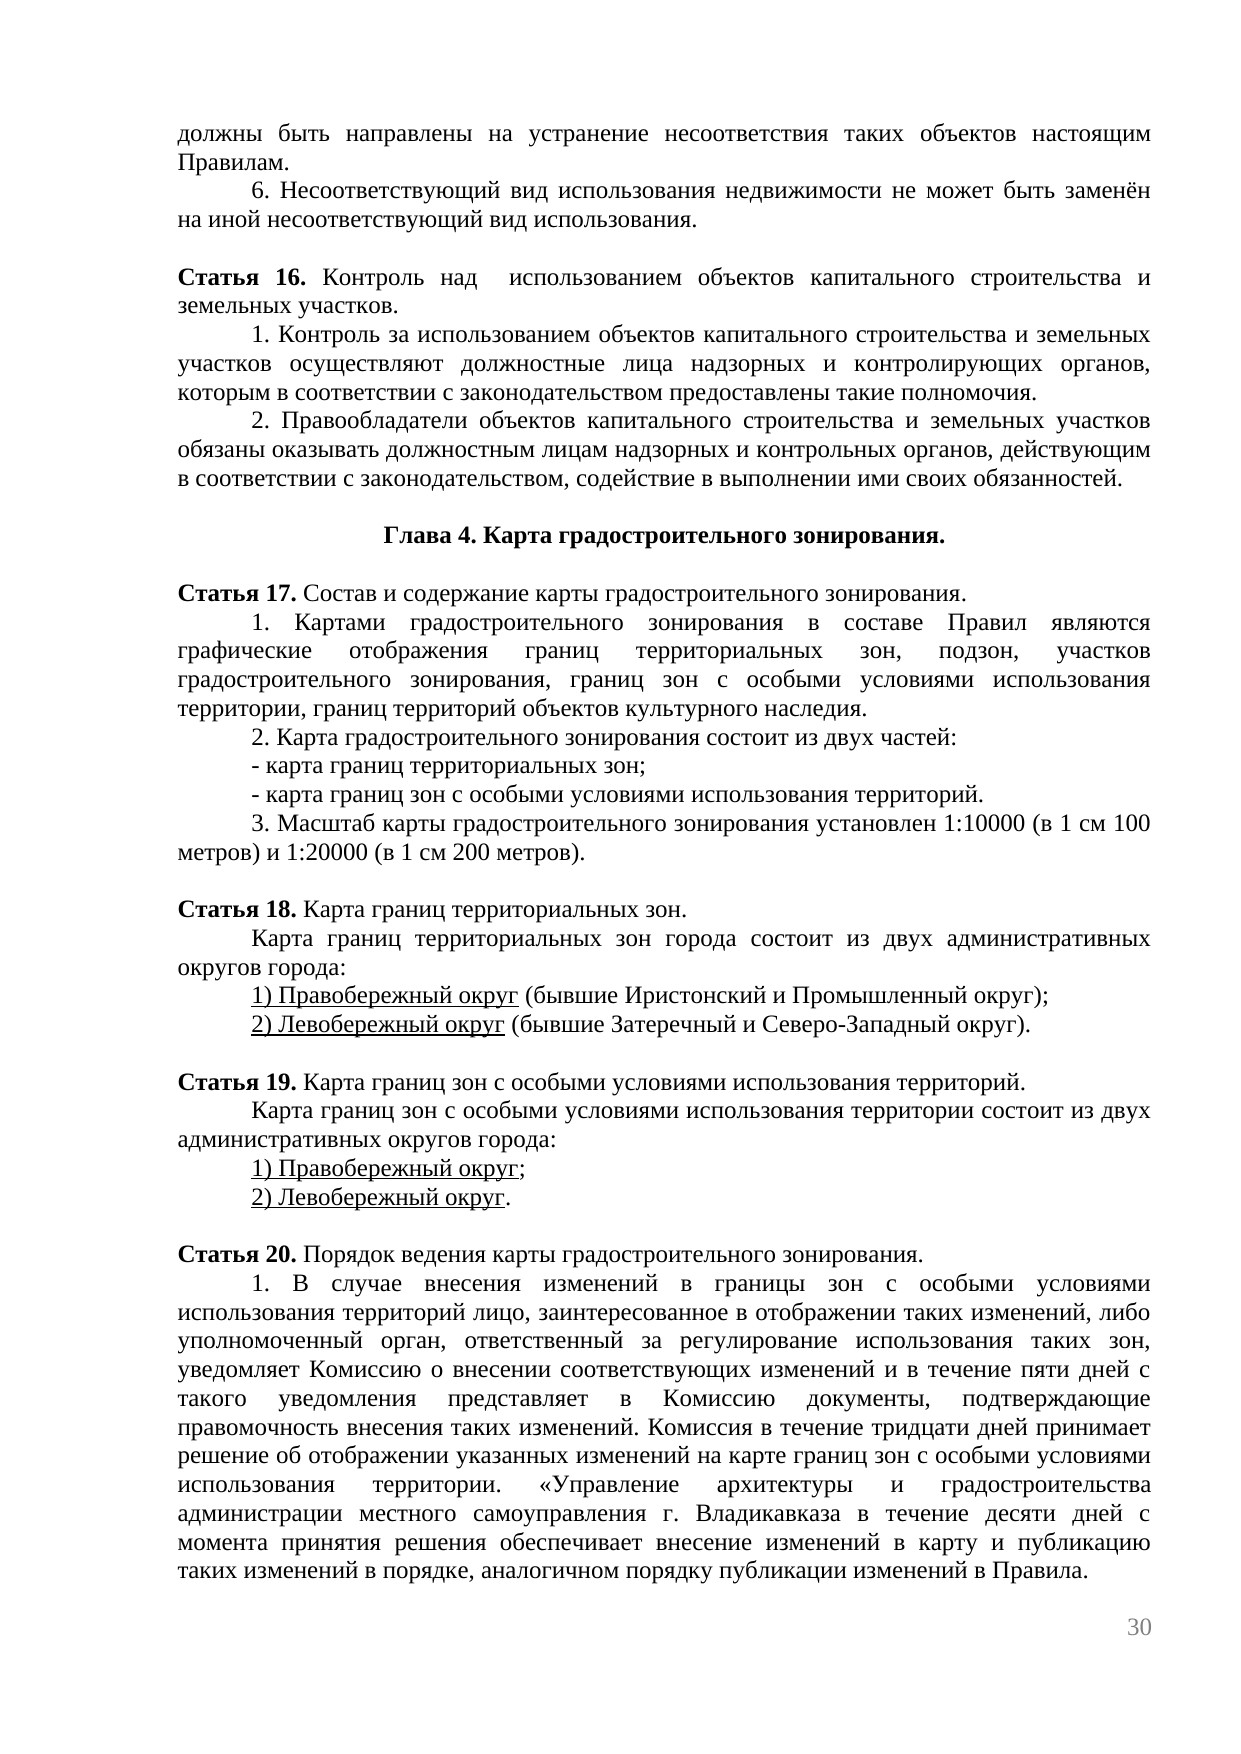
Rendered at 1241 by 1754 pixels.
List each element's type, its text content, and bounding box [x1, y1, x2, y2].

text 3. Масштаб карты градостроительного зонирования установлен 1:10000 (в ) и 1:20000 (в 200 метров). [177, 808, 1152, 866]
text 1) Правобережный округ (бывшие Иристонский и Промышленный округ); [177, 981, 1152, 1009]
text 1. В случае внесения изменений в границы зон с особыми условиями использования территорий лицо, заинтересованное в отображении таких изменений, либо уполномоченный орган, ответственный за регулирование использования таких зон, уведомляет Комиссию о внесении соответствующих изменений и в течение пяти дней с такого уведомления представляет в Комиссию документы, подтверждающие правомочность внесения таких изменений. Комиссия в течение тридцати дней принимает решение об отображении указанных изменений на карте границ зон с особыми условиями использования территории. «Управление архитектуры и градостроительства администрации местного самоуправления г. Владикавказа в течение десяти дней с момента принятия решения обеспечивает внесение изменений в карту и публикацию таких изменений в порядке, аналогичном порядку публикации изменений в Правила. [177, 1268, 1152, 1584]
text Статья 16. Контроль над использованием объектов капитального строительства и земельных участков. [177, 262, 1152, 319]
text 2) Левобережный округ. [177, 1182, 1152, 1211]
text 1. Картами градостроительного зонирования в составе Правил являются графические отображения границ территориальных зон, подзон, участков градостроительного зонирования, границ зон с особыми условиями использования территории, границ территорий объектов культурного наследия. [177, 607, 1152, 722]
text Карта границ зон с особыми условиями использования территории состоит из двух административных округов города: [177, 1096, 1152, 1153]
text Статья 18. Карта границ территориальных зон. [177, 894, 1152, 923]
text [177, 118, 1152, 176]
text 1. Контроль за использованием объектов капитального строительства и земельных участков осуществляют должностные лица надзорных и контролирующих органов, которым в соответствии с законодательством предоставлены такие полномочия. [177, 319, 1152, 406]
text Статья 19. Карта границ зон с особыми условиями использования территорий. [177, 1067, 1152, 1096]
text 2. Правообладатели объектов капитального строительства и земельных участков обязаны оказывать должностным лицам надзорных и контрольных органов, действующим в соответствии с законодательством, содействие в выполнении ими своих обязанностей. [177, 406, 1152, 492]
text - карта границ зон с особыми условиями использования территорий. [177, 779, 1152, 808]
text - карта границ территориальных зон; [177, 751, 1152, 779]
text 1) Правобережный округ; [177, 1153, 1152, 1182]
text Статья 17. Состав и содержание карты градостроительного зонирования. [177, 578, 1152, 607]
text 2) Левобережный округ (бывшие Затеречный и Северо-Западный округ). [177, 1009, 1152, 1038]
text 6. Несоответствующий вид использования недвижимости не может быть заменён на иной несоответствующий вид использования. [177, 176, 1152, 233]
text Статья 20. Порядок ведения карты градостроительного зонирования. [177, 1239, 1152, 1268]
text 2. Карта градостроительного зонирования состоит из двух частей: [177, 722, 1152, 751]
text Карта границ территориальных зон города состоит из двух административных округов города: [177, 923, 1152, 981]
text Глава 4. Карта градостроительного зонирования. [177, 521, 1152, 549]
